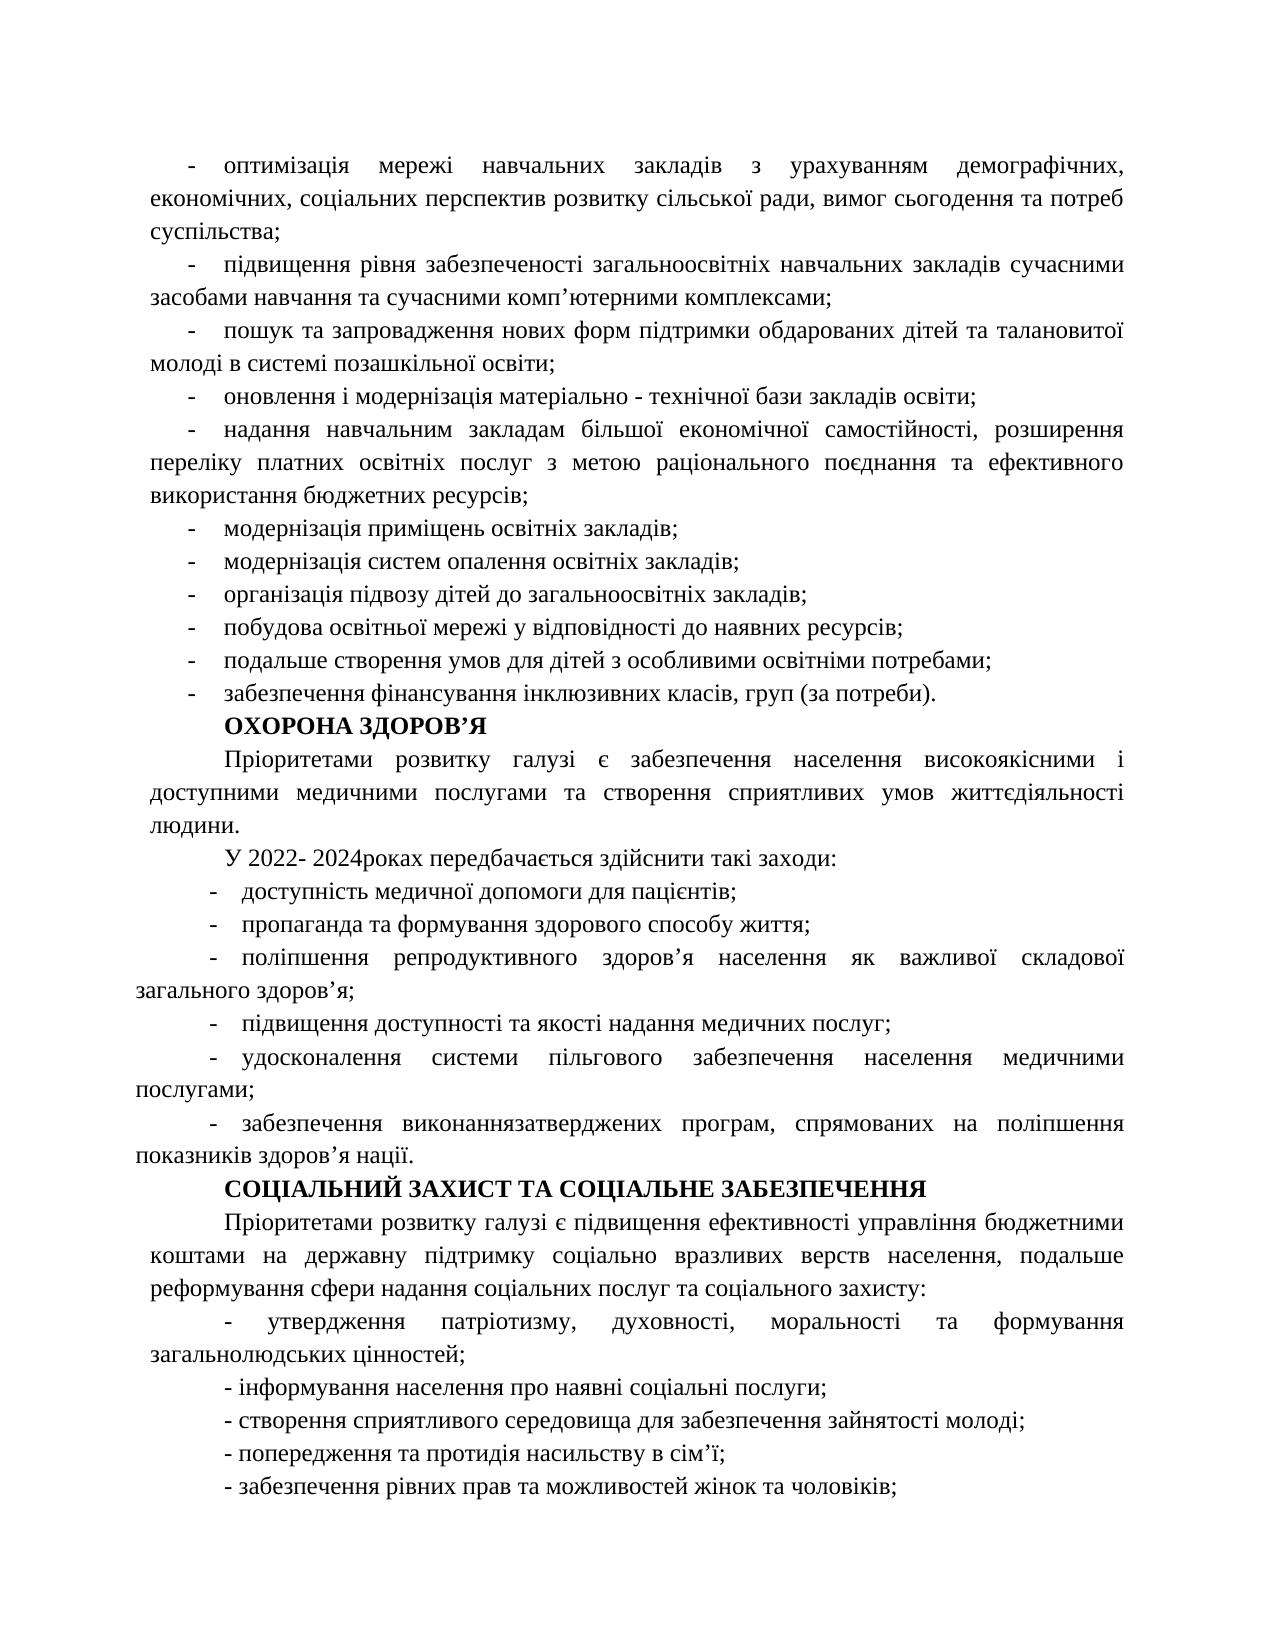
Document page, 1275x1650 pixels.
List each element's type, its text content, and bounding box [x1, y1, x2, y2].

list побудова освітньої мережі у відповідності до наявних ресурсів; [150, 612, 1125, 641]
list удосконалення системи пільгового забезпечення населення медичними послугами; [135, 1042, 1125, 1103]
text ОХОРОНА ЗДОРОВ’Я [150, 711, 1125, 740]
list пошук та запровадження нових форм підтримки обдарованих дітей та талановитої молоді в системі позашкільної освіти; [150, 315, 1125, 377]
list надання навчальним закладам більшої економічної самостійності, розширення переліку платних освітніх послуг з метою раціонального поєднання та ефективного використання бюджетних ресурсів; [150, 414, 1125, 509]
list подальше створення умов для дітей з особливими освітніми потребами; [150, 645, 1125, 674]
list організація підвозу дітей до загальноосвітніх закладів; [150, 579, 1125, 608]
text - утвердження патріотизму, духовності, моральності та формування загальнолюдських цінностей; [150, 1306, 1125, 1367]
text Пріоритетами розвитку галузі є підвищення ефективності управління бюджетними коштами на державну підтримку соціально вразливих верств населення, подальше реформування сфери надання соціальних послуг та соціального захисту: [150, 1207, 1125, 1301]
list доступність медичної допомоги для пацієнтів; [135, 876, 1125, 905]
text СОЦІАЛЬНИЙ ЗАХИСТ ТА СОЦІАЛЬНЕ ЗАБЕЗПЕЧЕННЯ [150, 1174, 1125, 1202]
list забезпечення виконаннязатверджених програм, спрямованих на поліпшення показників здоров’я нації. [135, 1108, 1125, 1169]
list забезпечення фінансування інклюзивних класів, груп (за потреби). [150, 678, 1125, 707]
list поліпшення репродуктивного здоров’я населення як важливої складової загального здоров’я; [135, 942, 1125, 1004]
text - створення сприятливого середовища для забезпечення зайнятості молоді; [150, 1405, 1125, 1433]
list підвищення доступності та якості надання медичних послуг; [135, 1008, 1125, 1037]
list оновлення і модернізація матеріально - технічної бази закладів освіти; [150, 381, 1125, 410]
text - попередження та протидія насильству в сім’ї; [150, 1438, 1125, 1467]
text У 2022- 2024роках передбачається здійснити такі заходи: [150, 843, 1125, 872]
list модернізація приміщень освітніх закладів; [150, 513, 1125, 542]
list оптимізація мережі навчальних закладів з урахуванням демографічних, економічних, соціальних перспектив розвитку сільської ради, вимог сьогодення та потреб суспільства; [150, 150, 1125, 245]
text Пріоритетами розвитку галузі є забезпечення населення високоякісними і доступними медичними послугами та створення сприятливих умов життєдіяльності людини. [150, 744, 1125, 839]
list підвищення рівня забезпеченості загальноосвітніх навчальних закладів сучасними засобами навчання та сучасними комп’ютерними комплексами; [150, 249, 1125, 311]
list пропаганда та формування здорового способу життя; [135, 909, 1125, 938]
list модернізація систем опалення освітніх закладів; [150, 546, 1125, 575]
text - інформування населення про наявні соціальні послуги; [150, 1372, 1125, 1401]
text - забезпечення рівних прав та можливостей жінок та чоловіків; [150, 1471, 1125, 1499]
